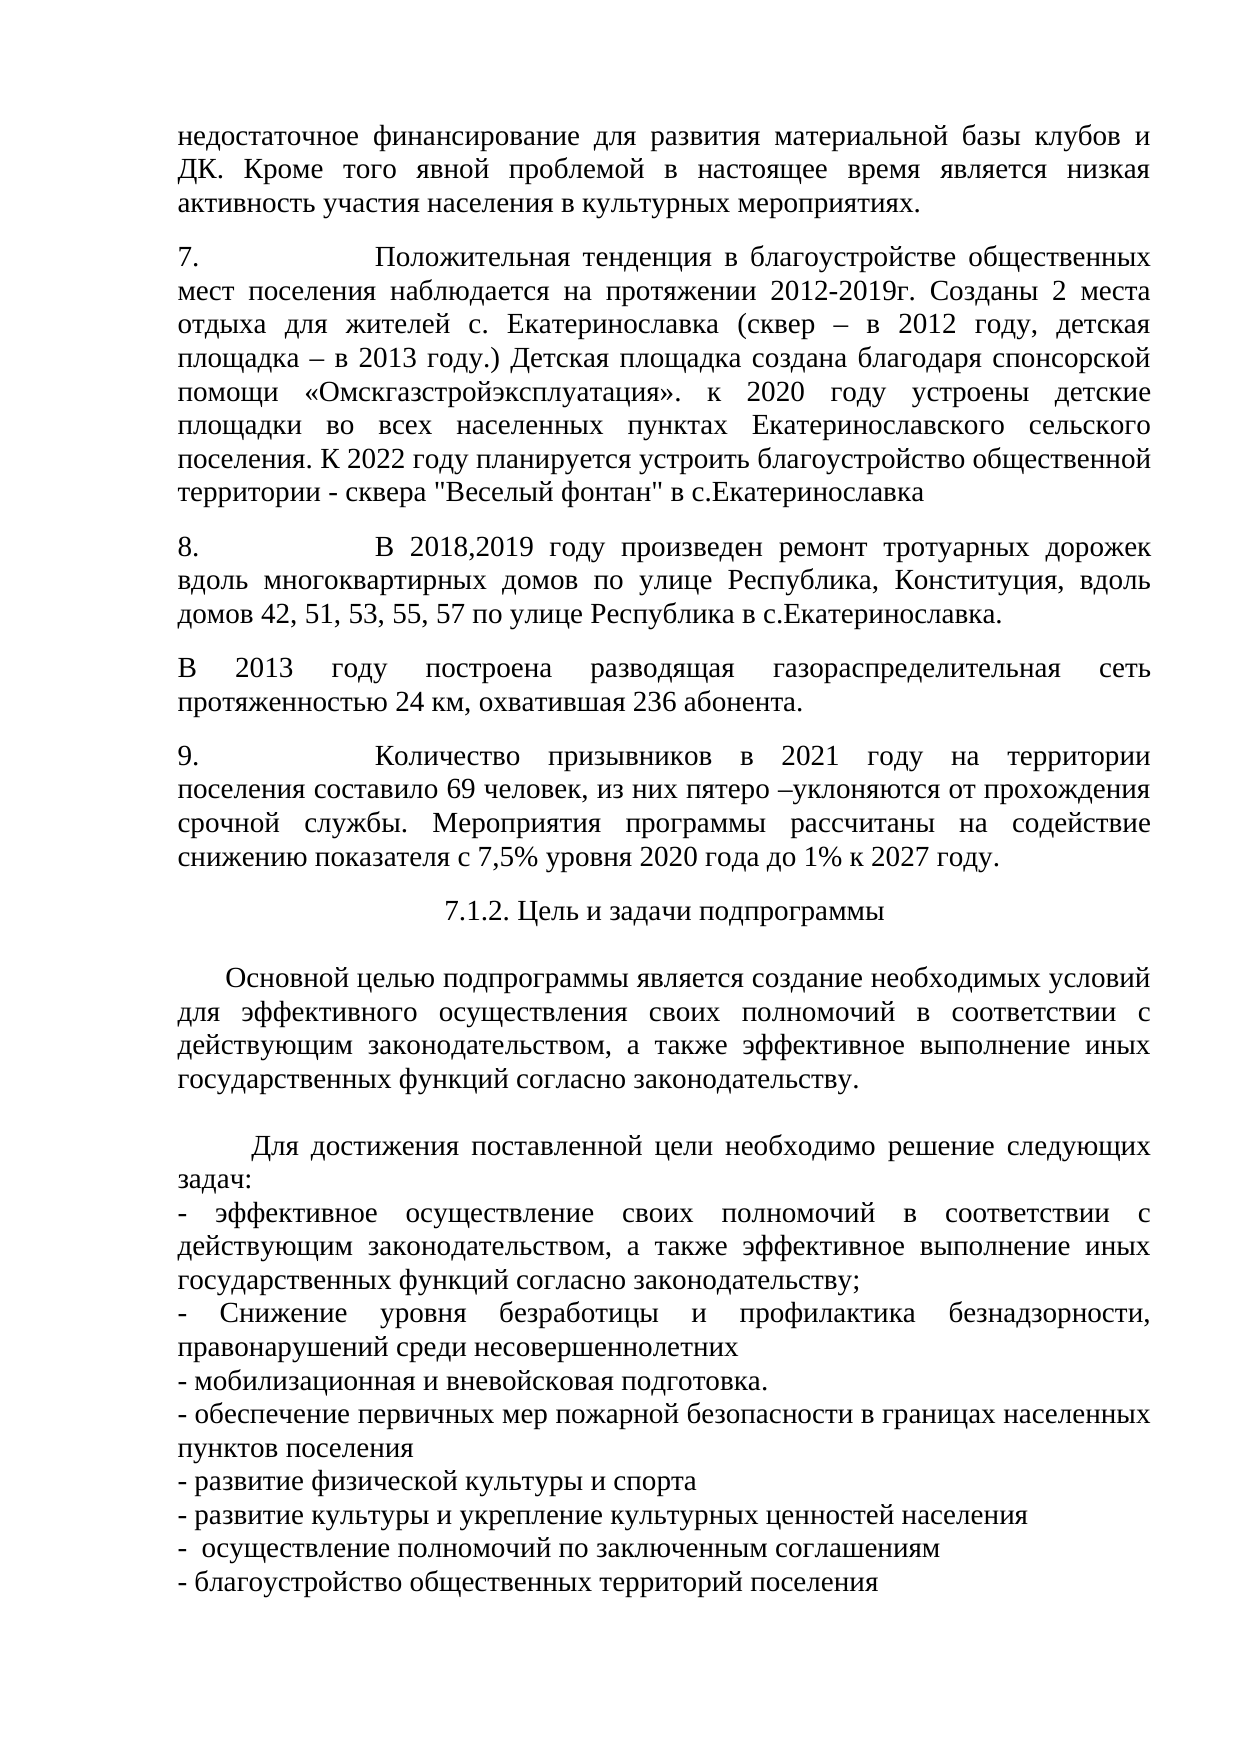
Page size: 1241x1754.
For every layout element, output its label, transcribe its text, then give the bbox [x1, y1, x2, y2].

text - Снижение уровня безработицы и профилактика безнадзорности, правонарушений среди несовершеннолетних [177, 1296, 1152, 1363]
text - осуществление полномочий по заключенным соглашениям [177, 1530, 1152, 1564]
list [177, 118, 1152, 219]
list В 2018,2019 году произведен ремонт тротуарных дорожек вдоль многоквартирных домов по улице Республика, Конституция, вдоль домов 42, 51, 53, 55, 57 по улице Республика в с.Екатеринославка. [177, 529, 1152, 629]
text - эффективное осуществление своих полномочий в соответствии с действующим законодательством, а также эффективное выполнение иных государственных функций согласно законодательству; [177, 1195, 1152, 1296]
list Количество призывников в 2021 году на территории поселения составило 69 человек, из них пятеро –уклоняются от прохождения срочной службы. Мероприятия программы рассчитаны на содействие снижению показателя с 7,5% уровня 2020 года до 1% к 2027 году. [177, 738, 1152, 872]
text 7.1.2. Цель и задачи подпрограммы [177, 893, 1152, 927]
text Для достижения поставленной цели необходимо решение следующих задач: [177, 1128, 1152, 1195]
text - мобилизационная и вневойсковая подготовка. [177, 1363, 1152, 1396]
text - развитие физической культуры и спорта [177, 1463, 1152, 1497]
text В 2013 году построена разводящая газораспределительная сеть протяженностью 24 км, охватившая 236 абонента. [177, 650, 1152, 717]
text - обеспечение первичных мер пожарной безопасности в границах населенных пунктов поселения [177, 1396, 1152, 1463]
text - благоустройство общественных территорий поселения [177, 1564, 1152, 1597]
list Положительная тенденция в благоустройстве общественных мест поселения наблюдается на протяжении 2012-2019г. Созданы 2 места отдыха для жителей с. Екатеринославка (сквер – в 2012 году, детская площадка – в 2013 году.) Детская площадка создана благодаря спонсорской помощи «Омскгазстройэксплуатация». к 2020 году устроены детские площадки во всех населенных пунктах Екатеринославского сельского поселения. К 2022 году планируется устроить благоустройство общественной территории - сквера "Веселый фонтан" в с.Екатеринославка [177, 239, 1152, 508]
text Основной целью подпрограммы является создание необходимых условий для эффективного осуществления своих полномочий в соответствии с действующим законодательством, а также эффективное выполнение иных государственных функций согласно законодательству. [177, 960, 1152, 1094]
text - развитие культуры и укрепление культурных ценностей населения [177, 1497, 1152, 1530]
